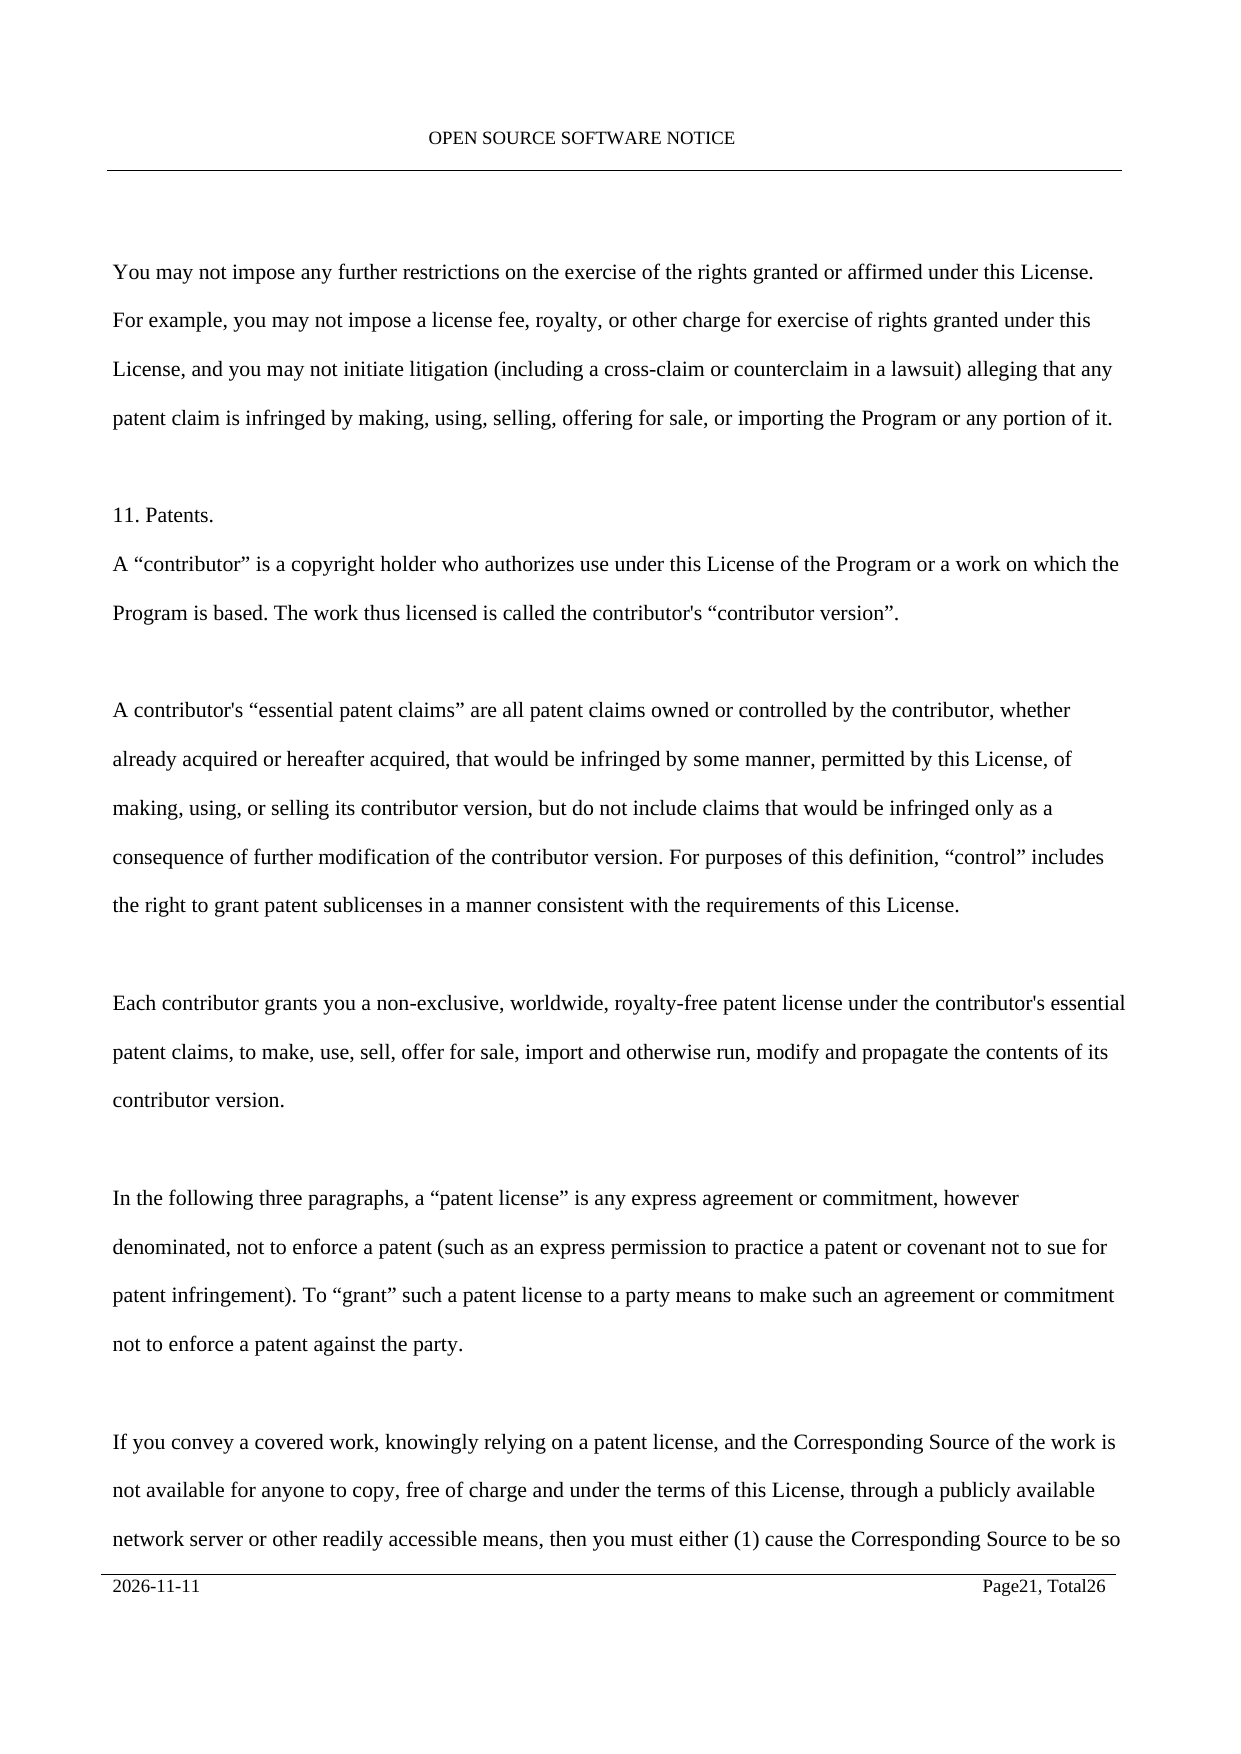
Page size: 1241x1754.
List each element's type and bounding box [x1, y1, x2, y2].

text [112, 206, 1128, 1555]
